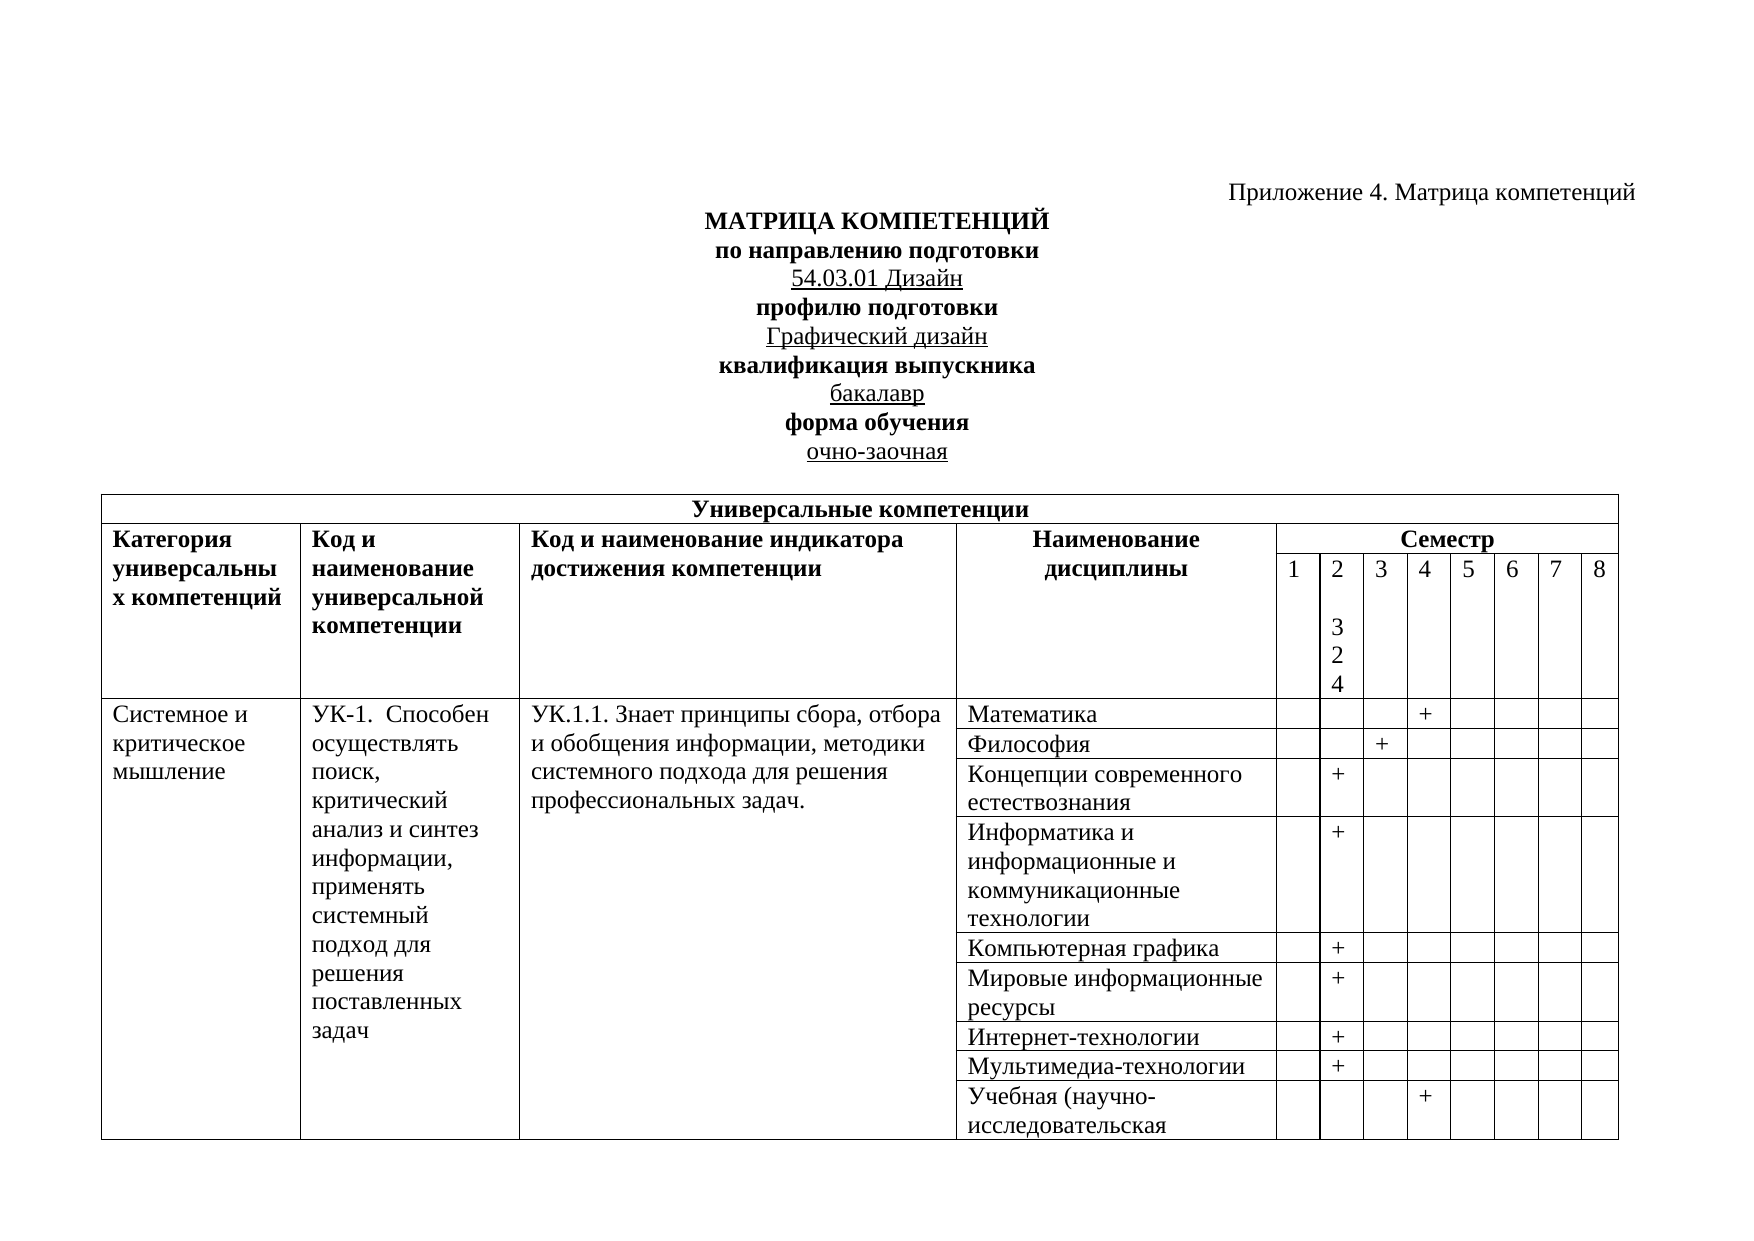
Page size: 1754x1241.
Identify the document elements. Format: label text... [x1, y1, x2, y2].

table_cell [1539, 1051, 1581, 1080]
table_cell [1277, 729, 1319, 758]
table_cell [1321, 729, 1363, 758]
table_cell [1277, 933, 1319, 962]
table_cell [1364, 963, 1407, 1021]
table_cell [1277, 817, 1319, 932]
table_cell [1582, 817, 1618, 932]
table_cell [1539, 963, 1581, 1021]
table_cell [1495, 759, 1538, 816]
text Графический дизайн [118, 321, 1636, 350]
text 54.03.01 Дизайн [118, 263, 1636, 292]
table_cell [1277, 1051, 1319, 1080]
table_cell [1364, 759, 1407, 816]
table_cell Семестр [1277, 524, 1618, 553]
table_cell 4 [1408, 554, 1450, 698]
table_cell Мировые информационные ресурсы [957, 963, 1276, 1021]
table_cell [1495, 817, 1538, 932]
table_cell Информатика и информационные и коммуникационные технологии [957, 817, 1276, 932]
table_cell 2 324 [1321, 554, 1363, 698]
table_cell 5 [1451, 554, 1494, 698]
table_cell [1364, 699, 1407, 728]
table_cell [1277, 759, 1319, 816]
table_cell [1364, 817, 1407, 932]
table_cell + [1321, 759, 1363, 816]
text Приложение 4. Матрица компетенций [118, 177, 1636, 206]
table_cell [1408, 729, 1450, 758]
table_cell Интернет-технологии [957, 1022, 1276, 1050]
table_cell [1451, 817, 1494, 932]
table_cell [1451, 729, 1494, 758]
table_cell [1451, 759, 1494, 816]
table_cell Мультимедиа-технологии [957, 1051, 1276, 1080]
table_cell [1408, 817, 1450, 932]
text профилю подготовки [118, 292, 1636, 321]
table_cell [1539, 759, 1581, 816]
table_cell [1495, 729, 1538, 758]
table_cell [1364, 1022, 1407, 1050]
table_cell [1495, 1022, 1538, 1050]
table_cell УК-1. Способен осуществлять поиск, критический анализ и синтез информации, применять системный подход для решения поставленных задач [301, 699, 519, 1139]
table_cell 3 [1364, 554, 1407, 698]
table_cell [1321, 1081, 1363, 1139]
table_cell [1539, 1081, 1581, 1139]
table_cell [1364, 1051, 1407, 1080]
text квалификация выпускника [118, 350, 1636, 378]
table_cell [1321, 699, 1363, 728]
table_cell Концепции современного естествознания [957, 759, 1276, 816]
table_cell + [1321, 1022, 1363, 1050]
text очно-заочная [118, 436, 1636, 465]
table_cell + [1321, 933, 1363, 962]
table_cell [1582, 963, 1618, 1021]
table_cell [1582, 1081, 1618, 1139]
table_cell Системное и критическое мышление [102, 699, 300, 1139]
table_cell [1408, 1051, 1450, 1080]
table_cell Компьютерная графика [957, 933, 1276, 962]
table_cell Код и наименование индикатора достижения компетенции [520, 524, 956, 698]
table_cell Философия [957, 729, 1276, 758]
table_cell + [1321, 817, 1363, 932]
table_cell + [1408, 699, 1450, 728]
table_cell [1451, 933, 1494, 962]
table_cell [1582, 729, 1618, 758]
table_cell [1582, 699, 1618, 728]
table_cell Математика [957, 699, 1276, 728]
table_cell [1539, 817, 1581, 932]
table_cell 8 [1582, 554, 1618, 698]
table_cell [1408, 1022, 1450, 1050]
table_cell [1495, 1051, 1538, 1080]
table_cell [1277, 1081, 1319, 1139]
table_cell Код и наименование универсальной компетенции [301, 524, 519, 698]
table_cell [1451, 963, 1494, 1021]
table_cell + [1321, 963, 1363, 1021]
table_header Универсальные компетенции [102, 495, 1618, 523]
table_cell [1408, 759, 1450, 816]
table_cell [1495, 963, 1538, 1021]
table_cell [1582, 1051, 1618, 1080]
table_cell [1451, 699, 1494, 728]
table_cell Категория универсальных компетенций [102, 524, 300, 698]
table_cell [1451, 1081, 1494, 1139]
table_cell [1495, 699, 1538, 728]
table_cell [1539, 699, 1581, 728]
table_cell [1582, 759, 1618, 816]
text по направлению подготовки [118, 235, 1636, 263]
table_cell + [1321, 1051, 1363, 1080]
table_cell [1539, 729, 1581, 758]
table_cell [1277, 699, 1319, 728]
table_cell 7 [1539, 554, 1581, 698]
text бакалавр [118, 378, 1636, 407]
text форма обучения [118, 407, 1636, 436]
table_cell [1364, 1081, 1407, 1139]
table_cell [1582, 1022, 1618, 1050]
table_cell + [1408, 1081, 1450, 1139]
table_cell [1539, 933, 1581, 962]
table_cell УК.1.1. Знает принципы сбора, отбора и обобщения информации, методики системного подхода для решения профессиональных задач. [520, 699, 956, 1139]
table_cell [1408, 963, 1450, 1021]
table_cell 6 [1495, 554, 1538, 698]
table_cell [1495, 933, 1538, 962]
table_cell [1364, 933, 1407, 962]
table_cell [1451, 1051, 1494, 1080]
table_cell [1277, 1022, 1319, 1050]
table_cell [1408, 933, 1450, 962]
table_cell [1451, 1022, 1494, 1050]
text МАТРИЦА КОМПЕТЕНЦИЙ [118, 206, 1636, 235]
table_cell + [1364, 729, 1407, 758]
table_cell [1582, 933, 1618, 962]
table_cell [1539, 1022, 1581, 1050]
table_cell 1 [1277, 554, 1319, 698]
table_cell Наименование дисциплины [957, 524, 1276, 698]
table_cell [1277, 963, 1319, 1021]
table_cell [1495, 1081, 1538, 1139]
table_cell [957, 1081, 1276, 1139]
